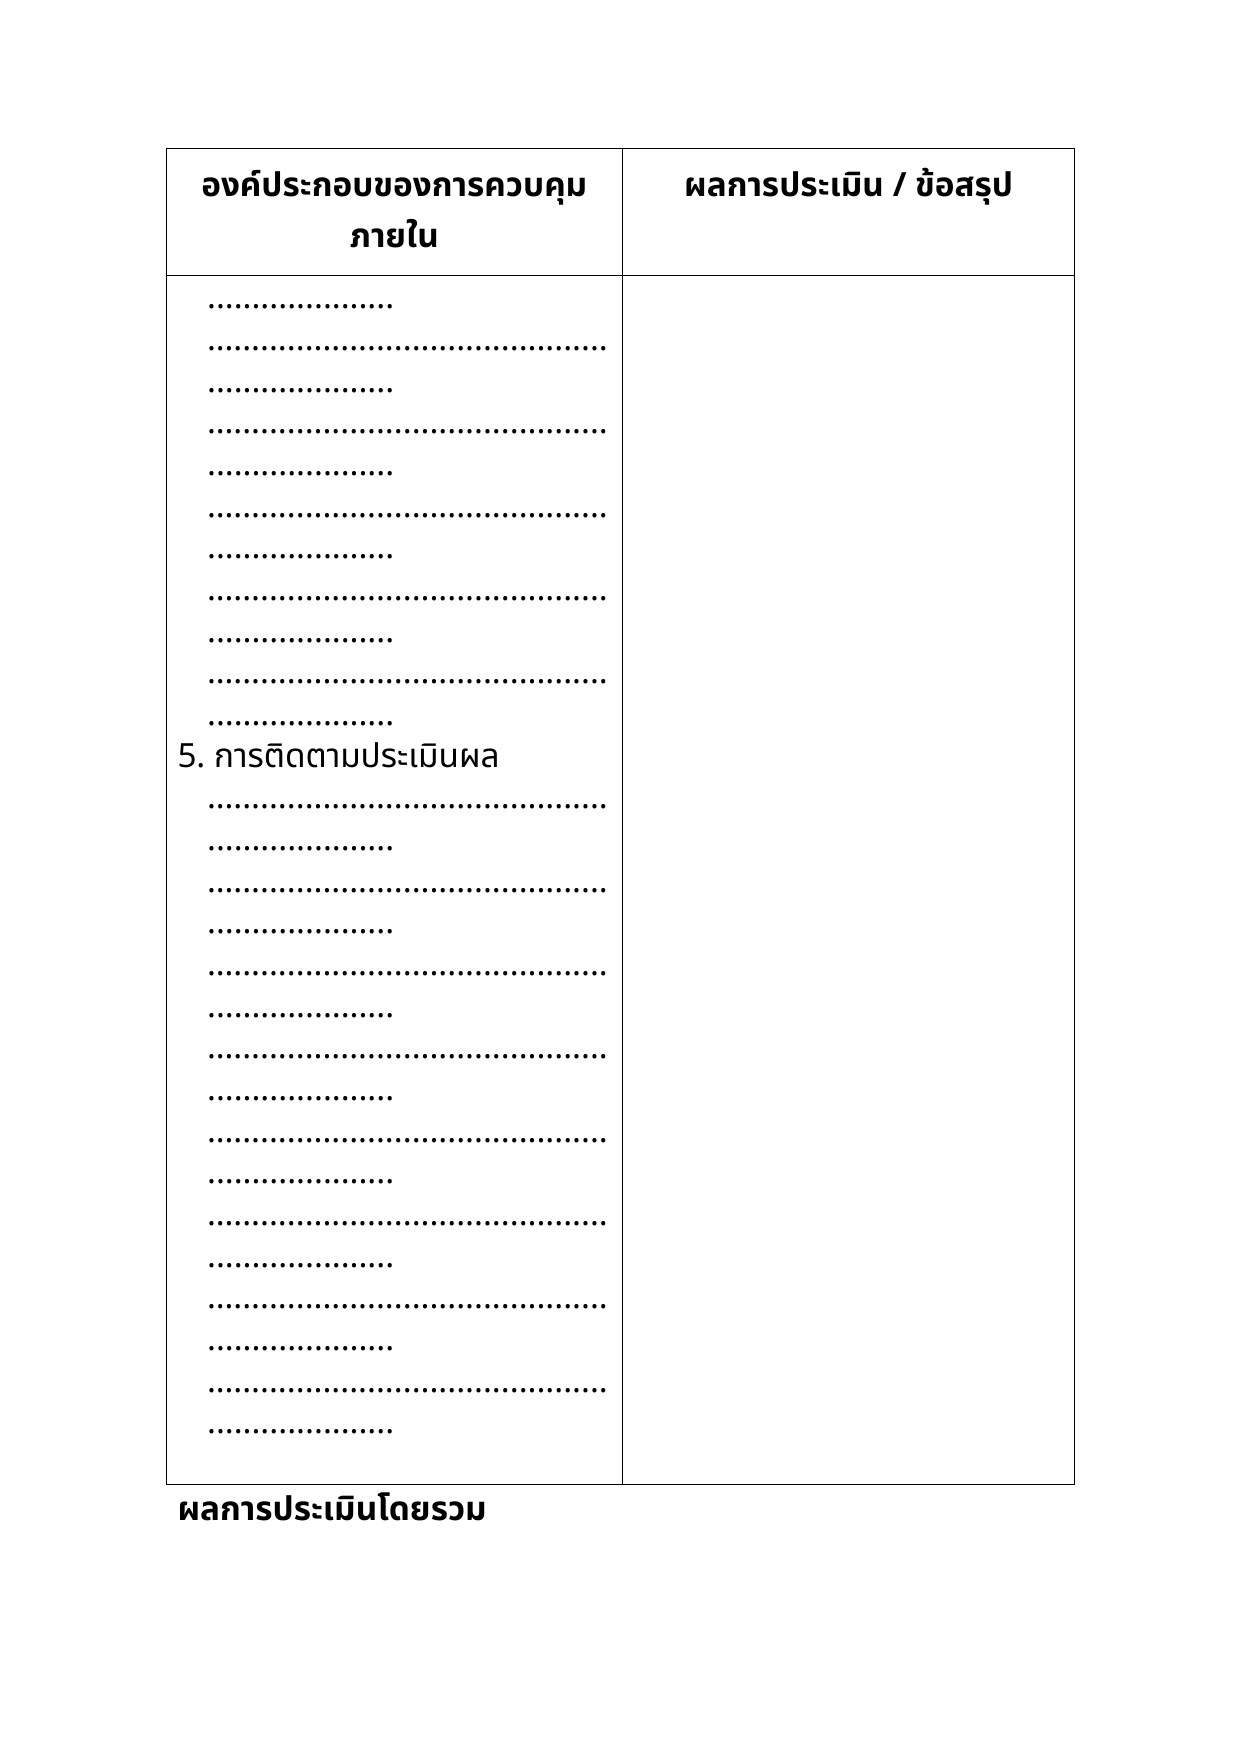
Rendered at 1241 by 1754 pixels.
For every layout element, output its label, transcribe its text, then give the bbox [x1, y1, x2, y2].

table_header ผลการประเมิน / ข้อสรุป [623, 149, 1074, 274]
table_header องค์ประกอบของการควบคุมภายใน [167, 149, 622, 274]
text ผลการประเมินโดยรวม [177, 1485, 1063, 1535]
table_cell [167, 276, 622, 1484]
table_cell [623, 276, 1074, 1484]
